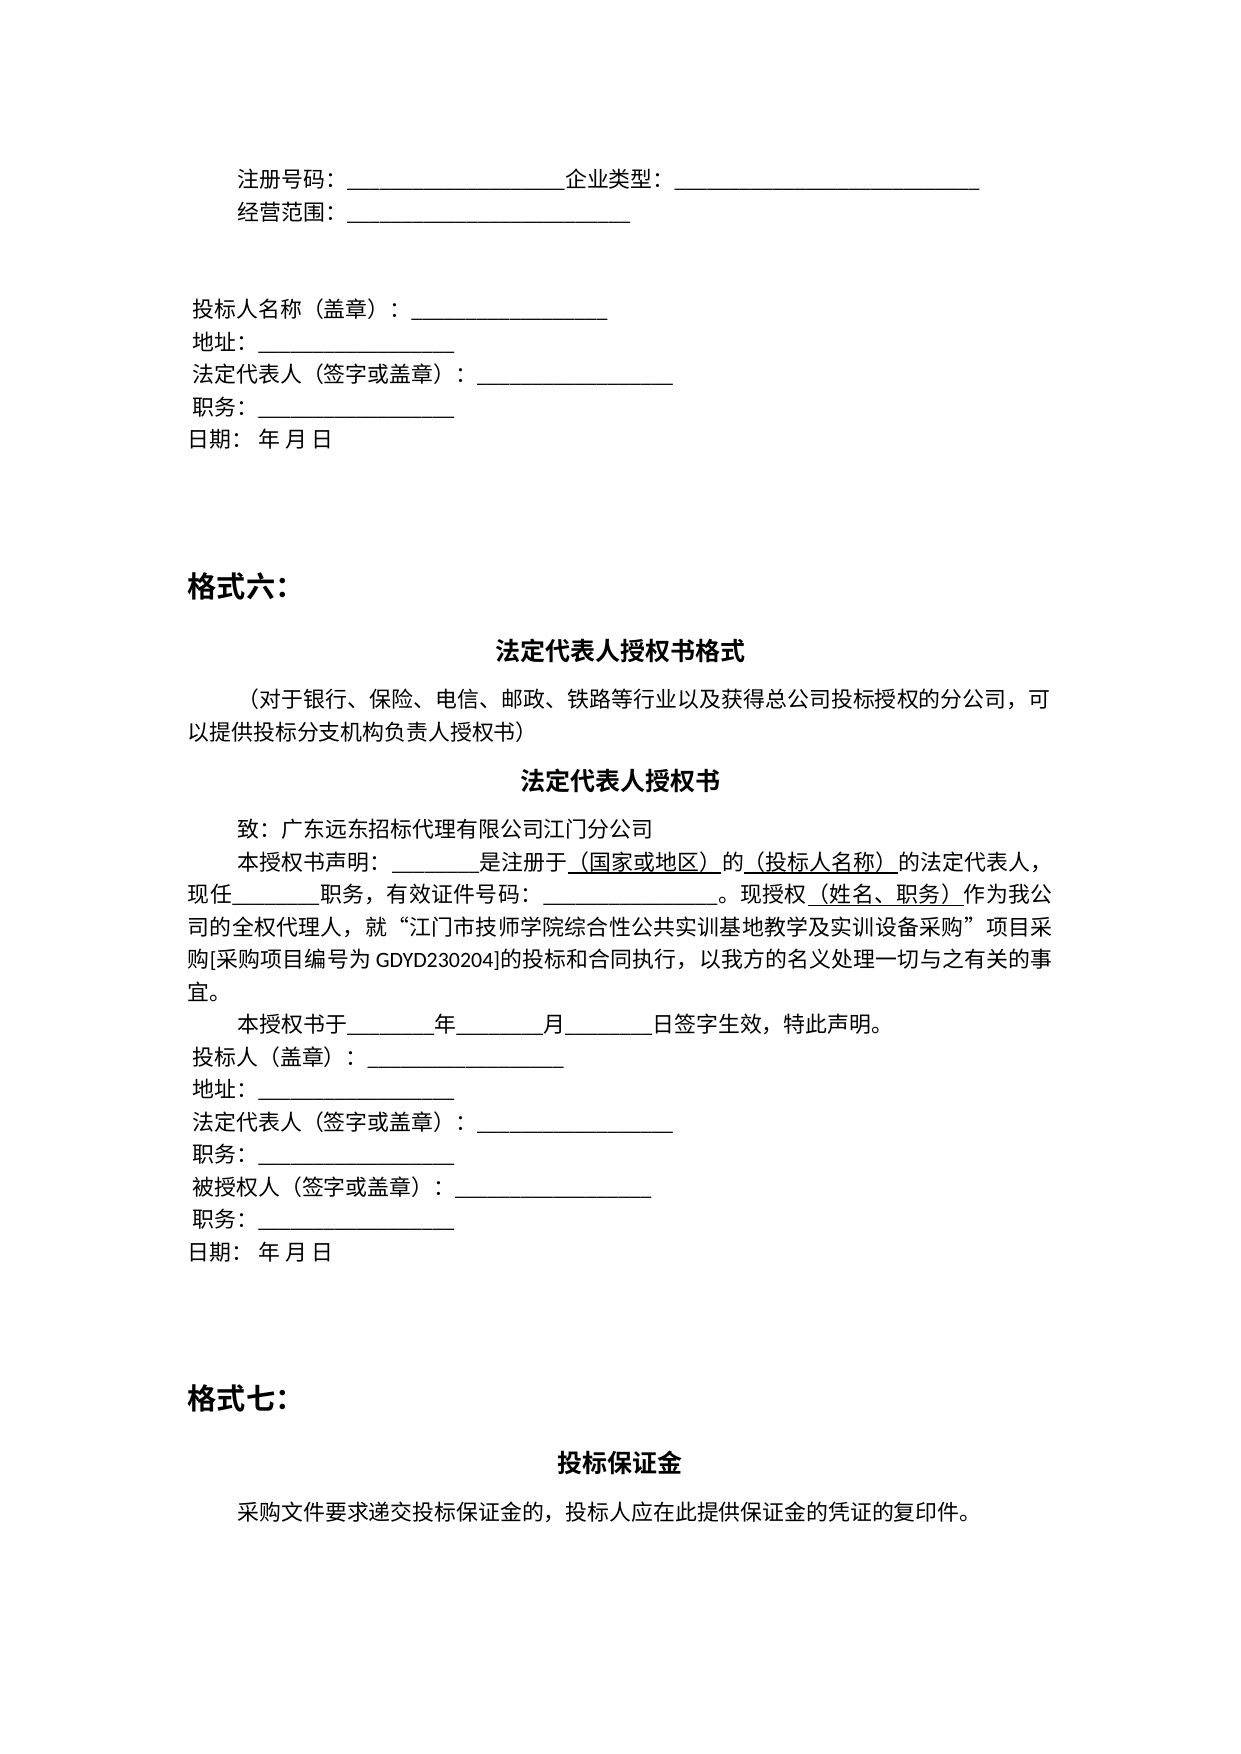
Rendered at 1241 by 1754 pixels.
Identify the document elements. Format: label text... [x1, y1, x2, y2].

text 法定代表人授权书 [187, 747, 1053, 812]
text 地址：__________________ [187, 1072, 1053, 1104]
text 法定代表人（签字或盖章）：__________________ [187, 1104, 1053, 1137]
text 日期： 年 月 日 [187, 1234, 1053, 1267]
text 法定代表人（签字或盖章）：__________________ [187, 357, 1053, 389]
text 投标人（盖章）：__________________ [187, 1039, 1053, 1072]
text 职务：__________________ [187, 1202, 1053, 1234]
text 致：广东远东招标代理有限公司江门分公司 [187, 812, 1053, 844]
text 本授权书于________年________月________日签字生效，特此声明。 [187, 1007, 1053, 1039]
text 投标保证金 [187, 1429, 1053, 1494]
text 本授权书声明：________是注册于（国家或地区）的（投标人名称）的法定代表人，现任________职务，有效证件号码：________________。现授权（姓名、职务）作为我公司的全权代理人，就“江门市技师学院综合性公共实训基地教学及实训设备采购”项目采购[采购项目编号为GDYD230204]的投标和合同执行，以我方的名义处理一切与之有关的事宜。 [187, 844, 1053, 1007]
text 职务：__________________ [187, 1137, 1053, 1169]
text 格式六： [187, 552, 1053, 617]
text 采购文件要求递交投标保证金的，投标人应在此提供保证金的凭证的复印件。 [187, 1494, 1053, 1527]
text 职务：__________________ [187, 389, 1053, 422]
text 日期： 年 月 日 [187, 422, 1053, 454]
text 地址：__________________ [187, 324, 1053, 357]
text 被授权人（签字或盖章）：__________________ [187, 1169, 1053, 1202]
text （对于银行、保险、电信、邮政、铁路等行业以及获得总公司投标授权的分公司，可以提供投标分支机构负责人授权书） [187, 682, 1053, 747]
text 法定代表人授权书格式 [187, 617, 1053, 682]
text 格式七： [187, 1364, 1053, 1429]
text 投标人名称（盖章）：__________________ [187, 292, 1053, 324]
text 注册号码：____________________企业类型：____________________________ [187, 162, 1053, 194]
text 经营范围：__________________________ [187, 194, 1053, 227]
